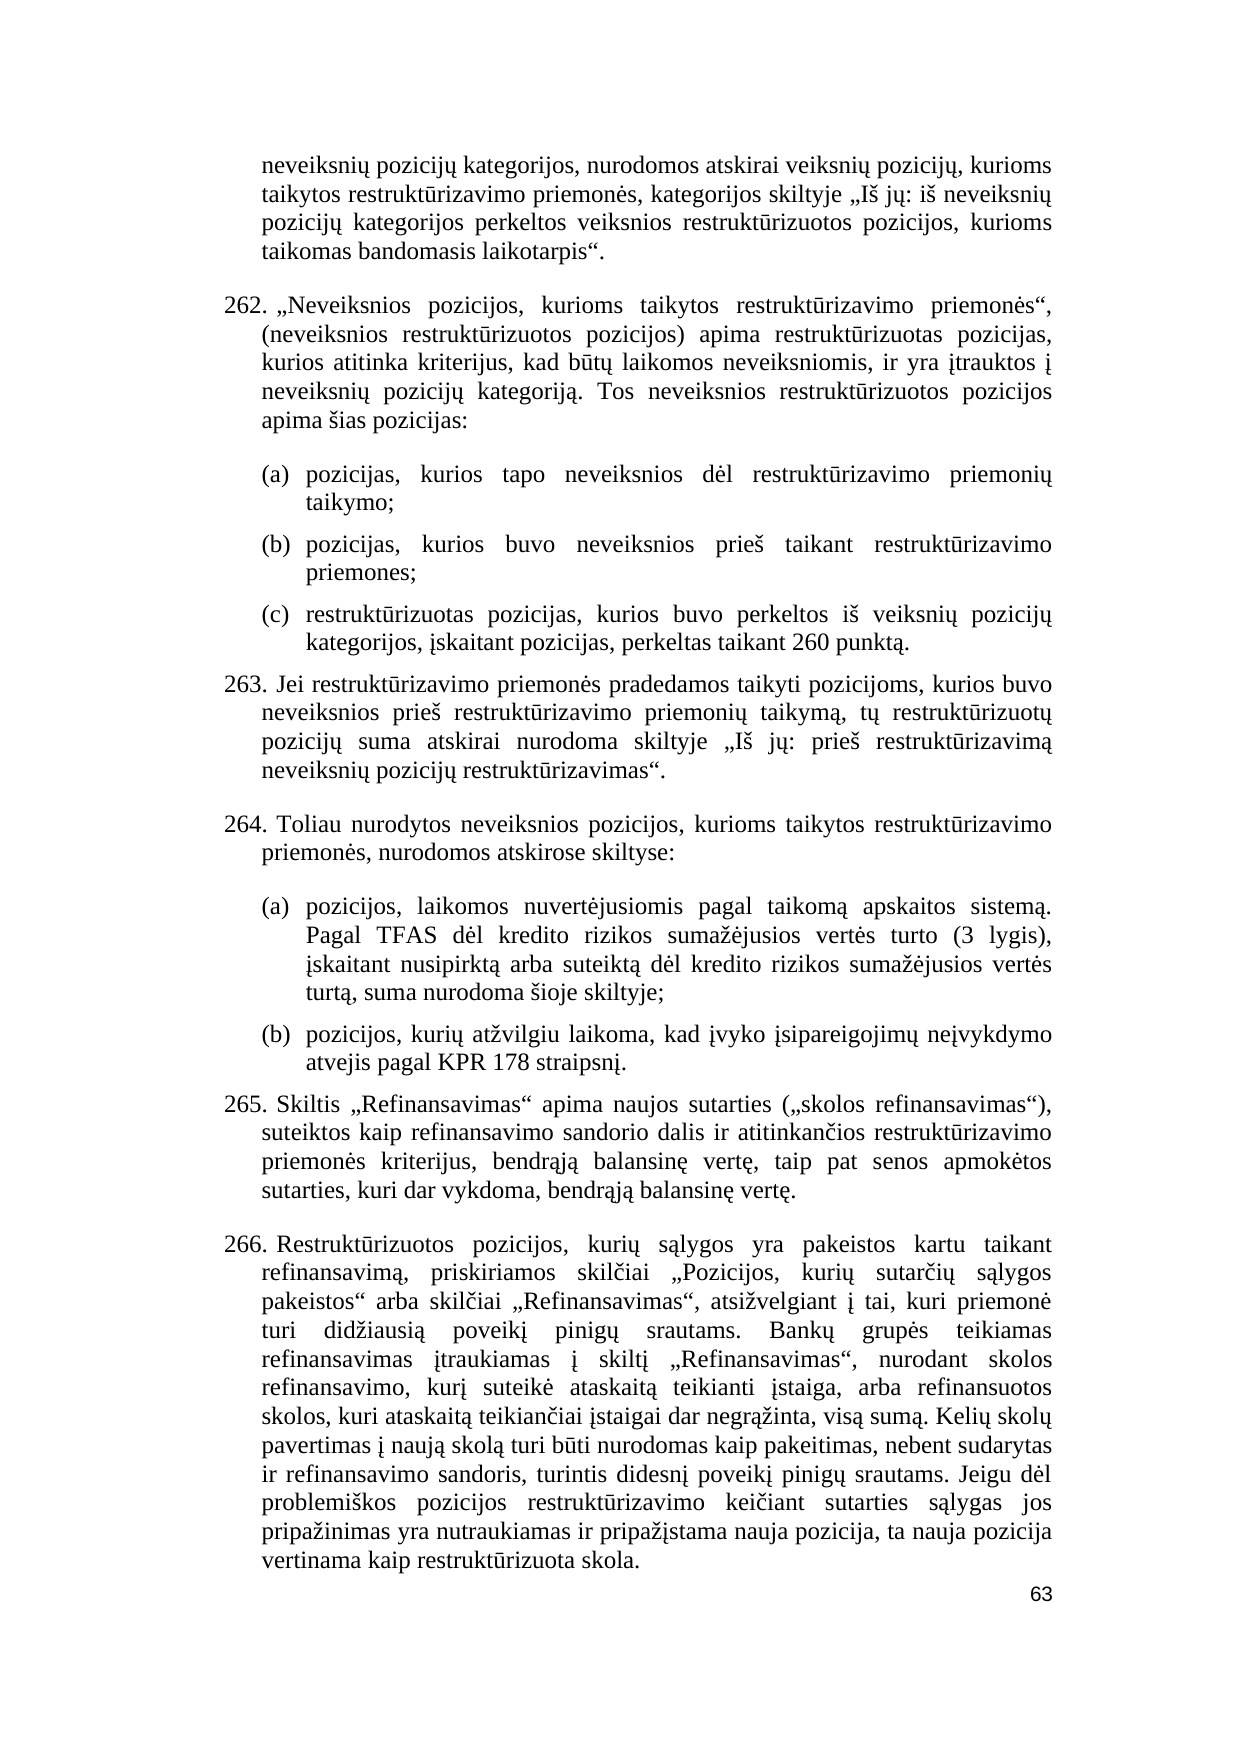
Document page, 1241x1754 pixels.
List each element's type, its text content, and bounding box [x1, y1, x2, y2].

list pozicijas, kurios tapo neveiksnios dėl restruktūrizavimo priemonių taikymo; [261, 459, 1053, 516]
text „Neveiksnios pozicijos, kurioms taikytos restruktūrizavimo priemonės“, (neveiksnios restruktūrizuotos pozicijos) apima restruktūrizuotas pozicijas, kurios atitinka kriterijus, kad būtų laikomos neveiksniomis, ir yra įtrauktos į neveiksnių pozicijų kategoriją. Tos neveiksnios restruktūrizuotos pozicijos apima šias pozicijas: [224, 290, 1053, 434]
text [224, 150, 1053, 265]
list restruktūrizuotas pozicijas, kurios buvo perkeltos iš veiksnių pozicijų kategorijos, įskaitant pozicijas, perkeltas taikant 260 punktą. [261, 599, 1053, 656]
list pozicijas, kurios buvo neveiksnios prieš taikant restruktūrizavimo priemones; [261, 529, 1053, 586]
text Jei restruktūrizavimo priemonės pradedamos taikyti pozicijoms, kurios buvo neveiksnios prieš restruktūrizavimo priemonių taikymą, tų restruktūrizuotų pozicijų suma atskirai nurodoma skiltyje „Iš jų: prieš restruktūrizavimą neveiksnių pozicijų restruktūrizavimas“. [224, 669, 1053, 784]
list pozicijos, laikomos nuvertėjusiomis pagal taikomą apskaitos sistemą. Pagal TFAS dėl kredito rizikos sumažėjusios vertės turto (3 lygis), įskaitant nusipirktą arba suteiktą dėl kredito rizikos sumažėjusios vertės turtą, suma nurodoma šioje skiltyje; [261, 891, 1053, 1006]
text Skiltis „Refinansavimas“ apima naujos sutarties („skolos refinansavimas“), suteiktos kaip refinansavimo sandorio dalis ir atitinkančios restruktūrizavimo priemonės kriterijus, bendrąją balansinę vertę, taip pat senos apmokėtos sutarties, kuri dar vykdoma, bendrąją balansinę vertę. [224, 1089, 1053, 1204]
text Restruktūrizuotos pozicijos, kurių sąlygos yra pakeistos kartu taikant refinansavimą, priskiriamos skilčiai „Pozicijos, kurių sutarčių sąlygos pakeistos“ arba skilčiai „Refinansavimas“, atsižvelgiant į tai, kuri priemonė turi didžiausią poveikį pinigų srautams. Bankų grupės teikiamas refinansavimas įtraukiamas į skiltį „Refinansavimas“, nurodant skolos refinansavimo, kurį suteikė ataskaitą teikianti įstaiga, arba refinansuotos skolos, kuri ataskaitą teikiančiai įstaigai dar negrąžinta, visą sumą. Kelių skolų pavertimas į naują skolą turi būti nurodomas kaip pakeitimas, nebent sudarytas ir refinansavimo sandoris, turintis didesnį poveikį pinigų srautams. Jeigu dėl problemiškos pozicijos restruktūrizavimo keičiant sutarties sąlygas jos pripažinimas yra nutraukiamas ir pripažįstama nauja pozicija, ta nauja pozicija vertinama kaip restruktūrizuota skola. [224, 1229, 1053, 1574]
text Toliau nurodytos neveiksnios pozicijos, kurioms taikytos restruktūrizavimo priemonės, nurodomos atskirose skiltyse: [224, 809, 1053, 866]
list pozicijos, kurių atžvilgiu laikoma, kad įvyko įsipareigojimų neįvykdymo atvejis pagal KPR 178 straipsnį. [261, 1019, 1053, 1076]
